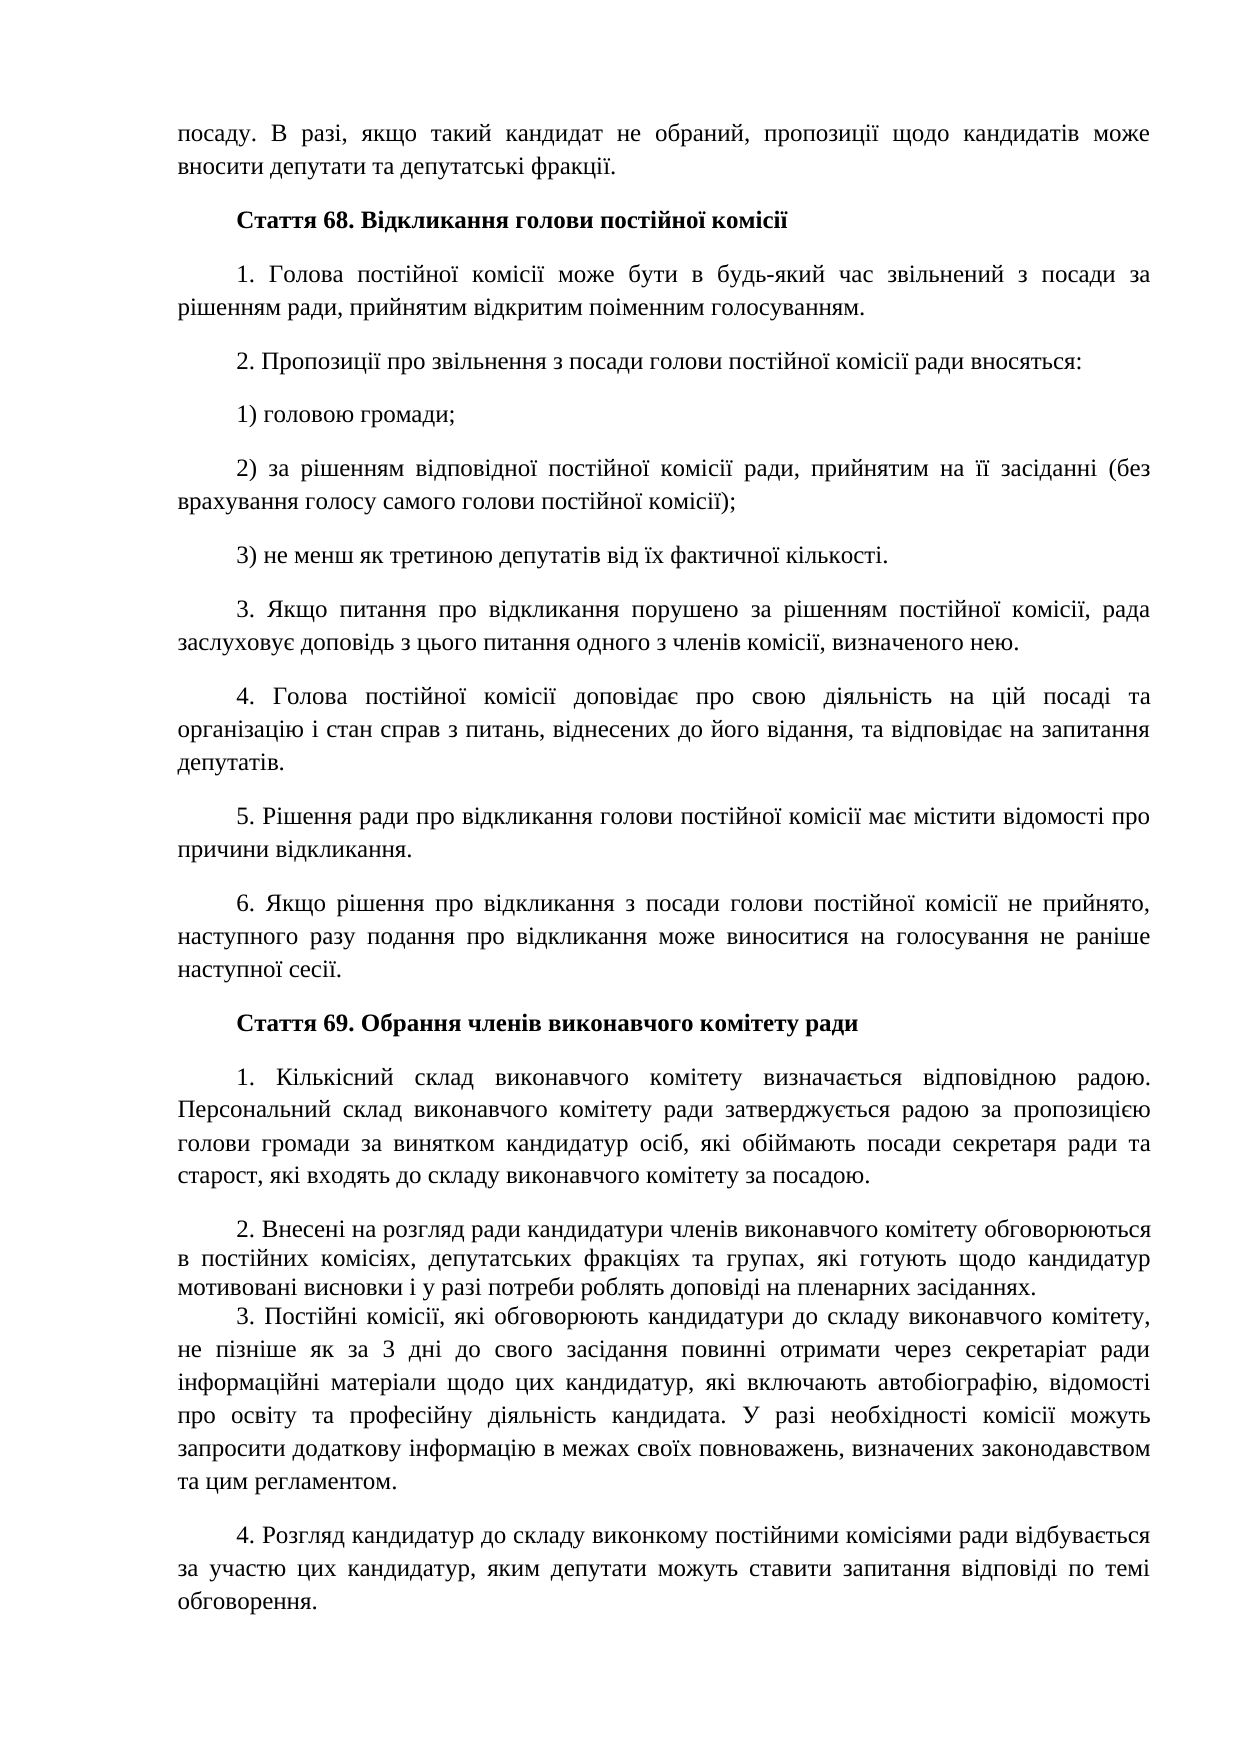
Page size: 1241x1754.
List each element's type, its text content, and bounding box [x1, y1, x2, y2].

text 1. Кількісний склад виконавчого комітету визначається відповідною радою. Персональний склад виконавчого комітету ради затверджується радою за пропозицією голови громади за винятком кандидатур осіб, які обіймають посади секретаря ради та старост, які входять до складу виконавчого комітету за посадою. [177, 1062, 1152, 1189]
text Стаття 68. Відкликання голови постійної комісії [177, 205, 1152, 234]
text 4. Розгляд кандидатур до складу виконкому постійними комісіями ради відбувається за участю цих кандидатур, яким депутати можуть ставити запитання відповіді по темі обговорення. [177, 1520, 1152, 1614]
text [177, 118, 1152, 180]
text 2. Пропозиції про звільнення з посади голови постійної комісії ради вносяться: [177, 346, 1152, 374]
text 3. Якщо питання про відкликання порушено за рішенням постійної комісії, рада заслуховує доповідь з цього питання одного з членів комісії, визначеного нею. [177, 594, 1152, 656]
text 6. Якщо рішення про відкликання з посади голови постійної комісії не прийнято, наступного разу подання про відкликання може виноситися на голосування не раніше наступної сесії. [177, 888, 1152, 983]
text 5. Рішення ради про відкликання голови постійної комісії має містити відомості про причини відкликання. [177, 801, 1152, 863]
text 4. Голова постійної комісії доповідає про свою діяльність на цій посаді та організацію і стан справ з питань, віднесених до його відання, та відповідає на запитання депутатів. [177, 681, 1152, 776]
text 3) не менш як третиною депутатів від їх фактичної кількості. [177, 540, 1152, 569]
text 2. Внесені на розгляд ради кандидатури членів виконавчого комітету обговорюються в постійних комісіях, депутатських фракціях та групах, які готують щодо кандидатур мотивовані висновки і у разі потреби роблять доповіді на пленарних засіданнях. [177, 1214, 1152, 1301]
text 1) головою громади; [177, 399, 1152, 428]
text 1. Голова постійної комісії може бути в будь-який час звільнений з посади за рішенням ради, прийнятим відкритим поіменним голосуванням. [177, 259, 1152, 321]
text 3. Постійні комісії, які обговорюють кандидатури до складу виконавчого комітету, не пізніше як за 3 дні до свого засідання повинні отримати через секретаріат ради інформаційні матеріали щодо цих кандидатур, які включають автобіографію, відомості про освіту та професійну діяльність кандидата. У разі необхідності комісії можуть запросити додаткову інформацію в межах своїх повноважень, визначених законодавством та цим регламентом. [177, 1301, 1152, 1494]
text Стаття 69. Обрання членів виконавчого комітету ради [177, 1008, 1152, 1036]
text 2) за рішенням відповідної постійної комісії ради, прийнятим на її засіданні (без врахування голосу самого голови постійної комісії); [177, 453, 1152, 515]
